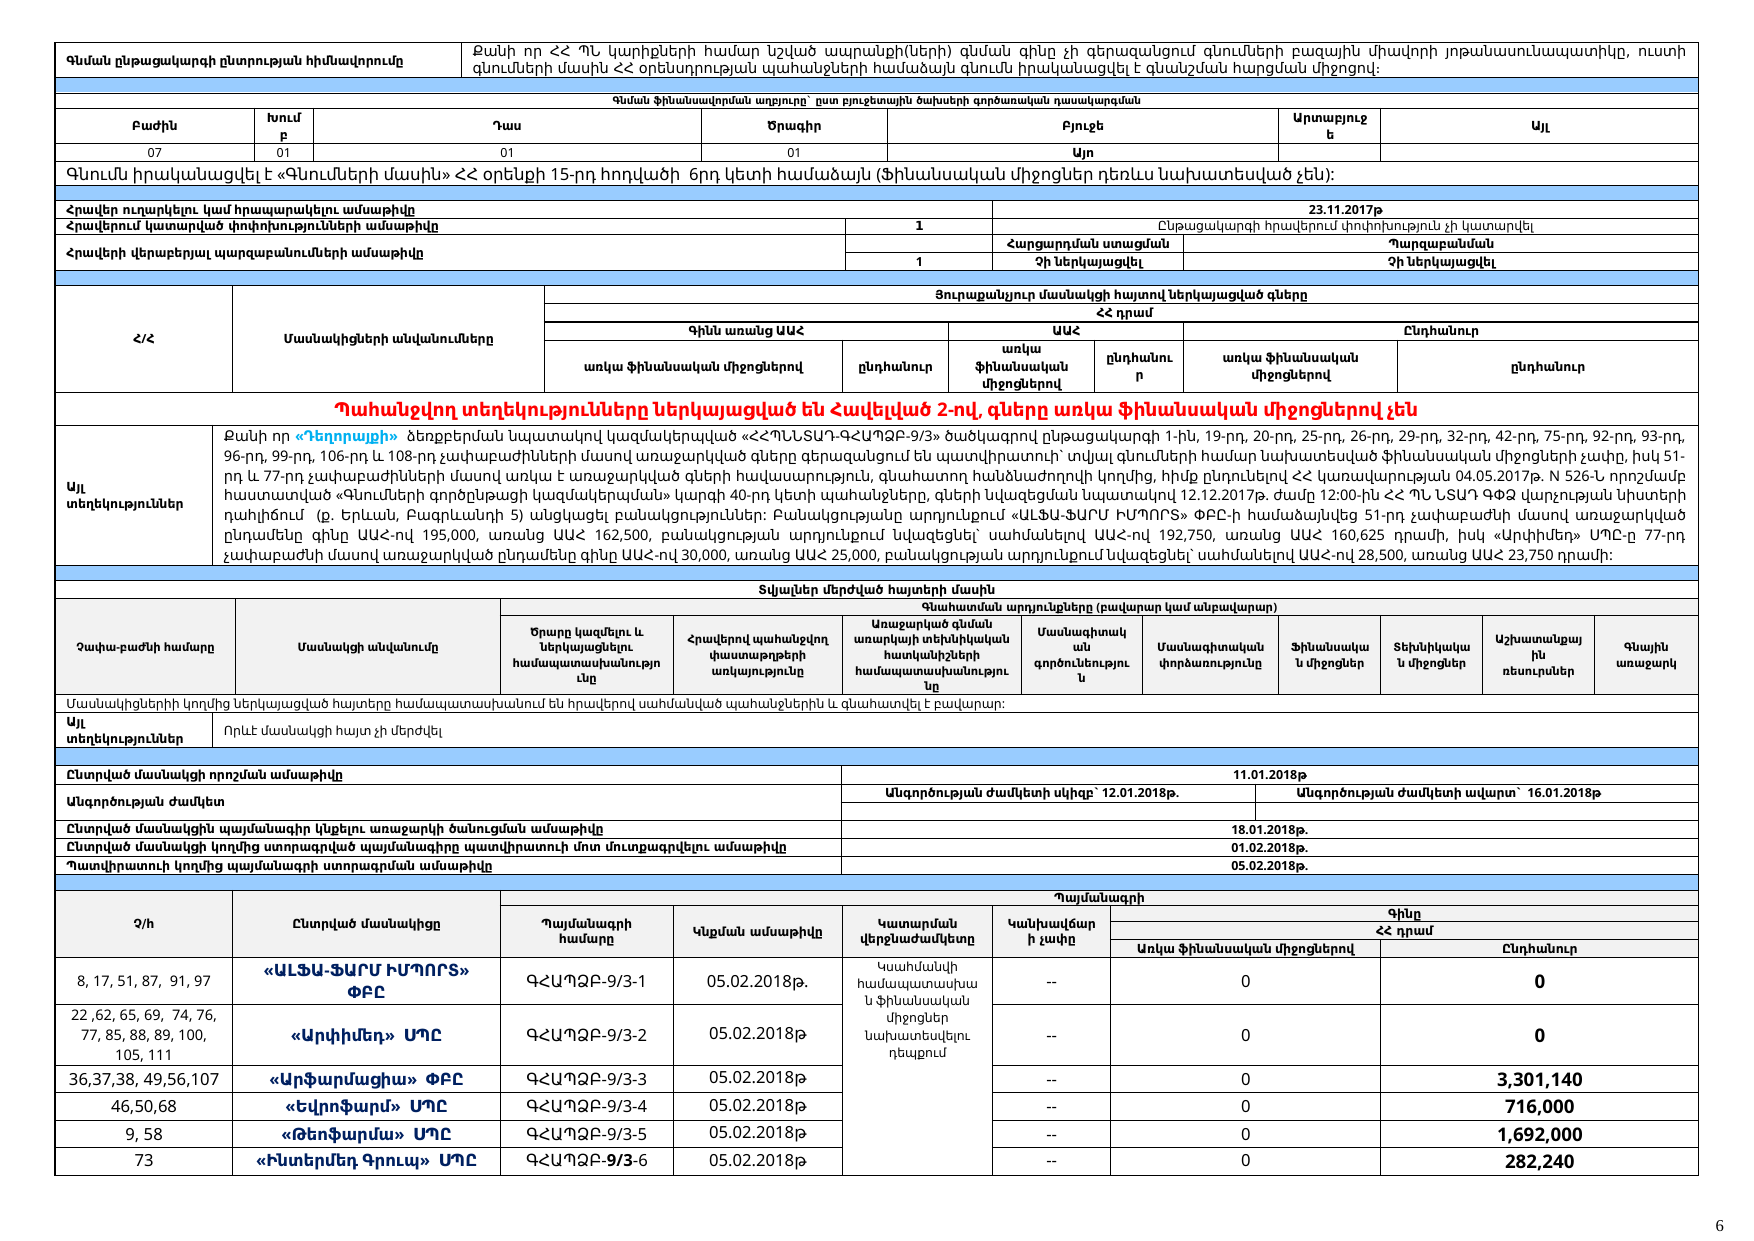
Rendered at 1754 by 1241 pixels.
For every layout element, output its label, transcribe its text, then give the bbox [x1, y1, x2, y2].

table_cell 716,000 [1381, 1093, 1698, 1120]
table_cell Աշխատանքային ռեսուրսներ [1483, 616, 1594, 694]
table_cell Պայմանագրի [501, 891, 1698, 905]
table_cell ընդհանուր [1398, 341, 1698, 392]
table_cell Ընթացակարգի հրավերում փոփոխություն չի կատարվել [993, 219, 1698, 234]
table_cell Ընտրված մասնակցի որոշման ամսաթիվը [56, 766, 841, 783]
table_cell 4,032,862.4 [1381, 1005, 1698, 1064]
table_cell [56, 748, 1698, 765]
table_cell Կնքման ամսաթիվը [674, 906, 842, 957]
table_cell Մասնագիտական գործունեություն [1022, 616, 1142, 694]
table_cell Պատվիրատուի կողմից պայմանագրի ստորագրման ամսաթիվը [56, 857, 841, 874]
table_cell [1256, 803, 1698, 820]
table_cell Կսահմանվի համապատասխան ֆինանսական միջոցներ նախատեսվելու դեպքում [843, 958, 992, 1175]
table_cell [1279, 144, 1380, 161]
table_cell Անգործության ժամկետ [56, 785, 841, 820]
table_cell ԳՀԱՊՁԲ-9/3-6 [501, 1148, 673, 1175]
table_cell առկա ֆինանսական միջոցներով [1184, 341, 1397, 392]
table_cell 05.02.2018թ. [674, 958, 842, 1004]
table_cell «Արֆարմացիա» ՓԲԸ [233, 1066, 500, 1092]
table_cell Չափա-բաժնի համարը [56, 599, 235, 694]
table_cell 05.02.2018թ [674, 1093, 842, 1120]
table_cell ՀՀ դրամ [545, 304, 1698, 321]
table_cell Մասնակիցներիի կողմից ներկայացված հայտերը համապատասխանում են հրավերով սահմանված պահանջներին և գնահատվել է բավարար: [56, 695, 1698, 712]
table_cell 1 [846, 253, 992, 270]
table_cell 0 [1111, 1005, 1380, 1064]
table_cell Խումբ [255, 109, 313, 143]
table_cell 3,301,140 [1381, 1066, 1698, 1092]
table_cell [56, 566, 1698, 580]
table_cell Կատարման վերջնաժամկետը [843, 906, 992, 957]
table_cell ՀՀ դրամ [1111, 922, 1698, 939]
table_cell ԳՀԱՊՁԲ-9/3-2 [501, 1005, 673, 1064]
table_cell 07 [56, 144, 254, 161]
table_cell Չի ներկայացվել [993, 253, 1183, 270]
table_cell 1,692,000 [1381, 1121, 1698, 1147]
table_cell -- [993, 1121, 1110, 1147]
table_cell Հրավեր ուղարկելու կամ հրապարակելու ամսաթիվը [56, 201, 992, 218]
table_cell -- [993, 1093, 1110, 1120]
table_cell [56, 78, 1698, 92]
table_cell 0 [1111, 1121, 1380, 1147]
table_cell 36,37,38, 49,56,107 [56, 1066, 232, 1092]
table_cell Բյուջե [888, 109, 1278, 143]
table_cell [56, 271, 1698, 285]
table_cell 23.11.2017թ [993, 201, 1698, 218]
table_cell ընդհանուր [843, 341, 948, 392]
table_cell 0 [1111, 1066, 1380, 1092]
table_cell Չի ներկայացվել [1184, 253, 1698, 270]
table_cell ընդհանուր [1095, 341, 1183, 392]
table_cell 46,50,68 [56, 1093, 232, 1120]
table_cell Հ/Հ [56, 286, 232, 392]
table_cell Մասնակցի անվանումը [236, 599, 500, 694]
table_cell Գնումն իրականացվել է «Գնումների մասին» ՀՀ օրենքի 15-րդ հոդվածի 6րդ կետի համաձայն (Ֆինանսական միջոցներ դեռևս նախատեսված չեն): [56, 162, 1698, 185]
table_cell 73 [56, 1148, 232, 1175]
table_cell ԳՀԱՊՁԲ-9/3-1 [501, 958, 673, 1004]
table_cell Պահանջվող տեղեկությունները ներկայացված են Հավելված 2-ով, գները առկա ֆինանսական միջոցներով չեն [56, 393, 1698, 424]
table_cell [56, 875, 1698, 890]
table_cell Առաջարկած գնման առարկայի տեխնիկական հատկանիշների համապատասխանությունը [843, 616, 1021, 694]
table_cell Տվյալներ մերժված հայտերի մասին [56, 581, 1698, 598]
table_cell Ընտրված մասնակցի կողմից ստորագրված պայմանագիրը պատվիրատուի մոտ մուտքագրվելու ամսաթիվը [56, 839, 841, 856]
table_cell Դաս [314, 109, 701, 143]
table_cell «ԱԼՖԱ-ՖԱՐՄ ԻՄՊՈՐՏ» ՓԲԸ [233, 958, 500, 1004]
table_cell Հարցարդման ստացման [993, 235, 1183, 252]
table_cell 8, 17, 51, 87, 91, 97 [56, 958, 232, 1004]
table_cell Քանի որ ՀՀ ՊՆ կարիքների համար նշված ապրանքի(ների) գնման գինը չի գերազանցում գնումների բազային միավորի յոթանասունապատիկը, ուստի գնումների մասին ՀՀ օրենսդրության պահանջների համաձայն գնումն իրականացվել է գնանշման հարցման միջոցով։ [462, 43, 1698, 77]
table_cell առկա ֆինանսական միջոցներով [545, 341, 842, 392]
table_cell 22 ,62, 65, 69, 74, 76, 77, 85, 88, 89, 100, 105, 111 [56, 1005, 232, 1064]
table_cell 4,658,870 [1381, 958, 1698, 1004]
table_cell Գինն առանց ԱԱՀ [545, 323, 948, 339]
table_cell Հրավերով պահանջվող փաստաթղթերի առկայությունը [674, 616, 842, 694]
table_cell Այլ [1381, 109, 1698, 143]
table_cell 05.02.2018թ [674, 1066, 842, 1092]
table_cell Մասնագիտական փորձառությունը [1143, 616, 1278, 694]
table_cell Պայմանագրի համարը [501, 906, 673, 957]
table_cell 05.02.2018թ [674, 1121, 842, 1147]
table_cell Գնահատման արդյունքները (բավարար կամ անբավարար) [501, 599, 1698, 615]
table_cell Ընդհանուր [1381, 940, 1698, 957]
table_cell «Ինտերմեդ Գրուպ» ՍՊԸ [233, 1148, 500, 1175]
table_cell 1 [846, 219, 992, 234]
table_cell 0 [1111, 1093, 1380, 1120]
table_cell [846, 235, 992, 252]
table_cell Այլ տեղեկություններ [56, 713, 212, 747]
table_cell 0 [1111, 958, 1380, 1004]
table_cell Առկա ֆինանսական միջոցներով [1111, 940, 1380, 957]
table_cell 01 [255, 144, 313, 161]
table_cell Այլ տեղեկություններ [56, 426, 212, 565]
table_cell ԳՀԱՊՁԲ-9/3-3 [501, 1066, 673, 1092]
table_cell Բաժին [56, 109, 254, 143]
table_cell [1381, 144, 1698, 161]
table_cell 9, 58 [56, 1121, 232, 1147]
table_cell -- [993, 958, 1110, 1004]
table_cell Անգործության ժամկետի ավարտ` 16.01.2018թ [1256, 785, 1698, 802]
table_cell -- [993, 1148, 1110, 1175]
table_cell Ֆինանսական միջոցներ [1279, 616, 1380, 694]
table_cell 282,240 [1381, 1148, 1698, 1175]
table_cell Տեխնիկական միջոցներ [1381, 616, 1482, 694]
table_cell [842, 803, 1255, 820]
table_cell Գնման ֆինանսավորման աղբյուրը` ըստ բյուջետային ծախսերի գործառական դասակարգման [56, 94, 1698, 108]
table_cell Ծրագիր [702, 109, 887, 143]
table_cell 05.02.2018թ. [842, 857, 1698, 874]
table_cell Այո [888, 144, 1278, 161]
table_cell 01.02.2018թ. [842, 839, 1698, 856]
table_cell ԳՀԱՊՁԲ-9/3-5 [501, 1121, 673, 1147]
table_cell 05.02.2018թ [674, 1005, 842, 1064]
table_cell Գնման ընթացակարգի ընտրության հիմնավորումը [56, 43, 461, 77]
table_cell -- [993, 1005, 1110, 1064]
table_cell Գինը [1111, 906, 1698, 921]
table_cell Անգործության ժամկետի սկիզբ` 12.01.2018թ. [842, 785, 1255, 802]
table_cell -- [993, 1066, 1110, 1092]
table_cell «Թեոֆարմա» ՍՊԸ [233, 1121, 500, 1147]
table_cell Ծրարը կազմելու և ներկայացնելու համապատասխանությունը [501, 616, 673, 694]
table_cell 18.01.2018թ. [842, 821, 1698, 838]
table_cell առկա ֆինանսական միջոցներով [949, 341, 1094, 392]
table_cell 01 [314, 144, 701, 161]
table_cell 0 [1111, 1148, 1380, 1175]
table_cell Որևէ մասնակցի հայտ չի մերժվել [213, 713, 1698, 747]
table_cell Մասնակիցների անվանումները [233, 286, 544, 392]
table_cell ԳՀԱՊՁԲ-9/3-4 [501, 1093, 673, 1120]
table_cell Ընդհանուր [1184, 323, 1698, 339]
table_cell Կանխավճարի չափը [993, 906, 1110, 957]
table_cell Գնային առաջարկ [1595, 616, 1698, 694]
table_cell Ընտրված մասնակցին պայմանագիր կնքելու առաջարկի ծանուցման ամսաթիվը [56, 821, 841, 838]
table_cell Չ/հ [56, 891, 232, 957]
table_cell «Եվրոֆարմ» ՍՊԸ [233, 1093, 500, 1120]
table_cell 05.02.2018թ [674, 1148, 842, 1175]
table_cell «Արփիմեդ» ՍՊԸ [233, 1005, 500, 1064]
table_cell Արտաբյուջե [1279, 109, 1380, 143]
table_cell Ընտրված մասնակիցը [233, 891, 500, 957]
table_cell 01 [702, 144, 887, 161]
table_cell Հրավերի վերաբերյալ պարզաբանումների ամսաթիվը [56, 235, 845, 270]
table_cell Քանի որ «Դեղորայքի» ձեռքբերման նպատակով կազմակերպված «ՀՀՊՆՆՏԱԴ-ԳՀԱՊՁԲ-9/3» ծածկագրով ընթացակարգի 1-ին, 19-րդ, 20-րդ, 25-րդ, 26-րդ, 29-րդ, 32-րդ, 42-րդ, 75-րդ, 92-րդ, 93-րդ, 96-րդ, 99-րդ, 106-րդ և 108-րդ չափաբաժինների մասով առաջարկված գները գերազանցում են պատվիրատուի` տվյալ գնումների համար նախատեսված ֆինանսական միջոցների չափը, իսկ 51-րդ և 77-րդ չափաբաժինների մասով առկա է առաջարկված գների հավասարություն, գնահատող հանձնաժողովի կողմից, հիմք ընդունելով ՀՀ կառավարության 04.05.2017թ. N 526-Ն որոշմամբ հաստատված «Գնումների գործընթացի կազմակերպման» կարգի 40-րդ կետի պահանջները, գների նվազեցման նպատակով 12.12.2017թ. ժամը 12:00-ին ՀՀ ՊՆ ՆՏԱԴ ԳՓՁ վարչության նիստերի դահլիճում (ք. Երևան, Բագրևանդի 5) անցկացել բանակցություններ: Բանակցությանը արդյունքում «ԱԼՖԱ-ՖԱՐՄ ԻՄՊՈՐՏ» ՓԲԸ-ի համաձայնվեց 51-րդ չափաբաժնի մասով առաջարկված ընդամենը գինը ԱԱՀ-ով 195,000, առանց ԱԱՀ 162,500, բանակցության արդյունքում նվազեցնել` սահմանելով ԱԱՀ-ով 192,750, առանց ԱԱՀ 160,625 դրամի, իսկ «Արփիմեդ» ՍՊԸ-ը 77-րդ չափաբաժնի մասով առաջարկված ընդամենը գինը ԱԱՀ-ով 30,000, առանց ԱԱՀ 25,000, բանակցության արդյունքում նվազեցնել` սահմանելով ԱԱՀ-ով 28,500, առանց ԱԱՀ 23,750 դրամի: [213, 426, 1698, 565]
table_cell Հրավերում կատարված փոփոխությունների ամսաթիվը [56, 219, 845, 234]
table_cell [56, 186, 1698, 200]
table_cell 11.01.2018թ [842, 766, 1698, 783]
table_cell Յուրաքանչյուր մասնակցի հայտով ներկայացված գները [545, 286, 1698, 303]
table_cell ԱԱՀ [949, 323, 1183, 339]
table_cell Պարզաբանման [1184, 235, 1698, 252]
